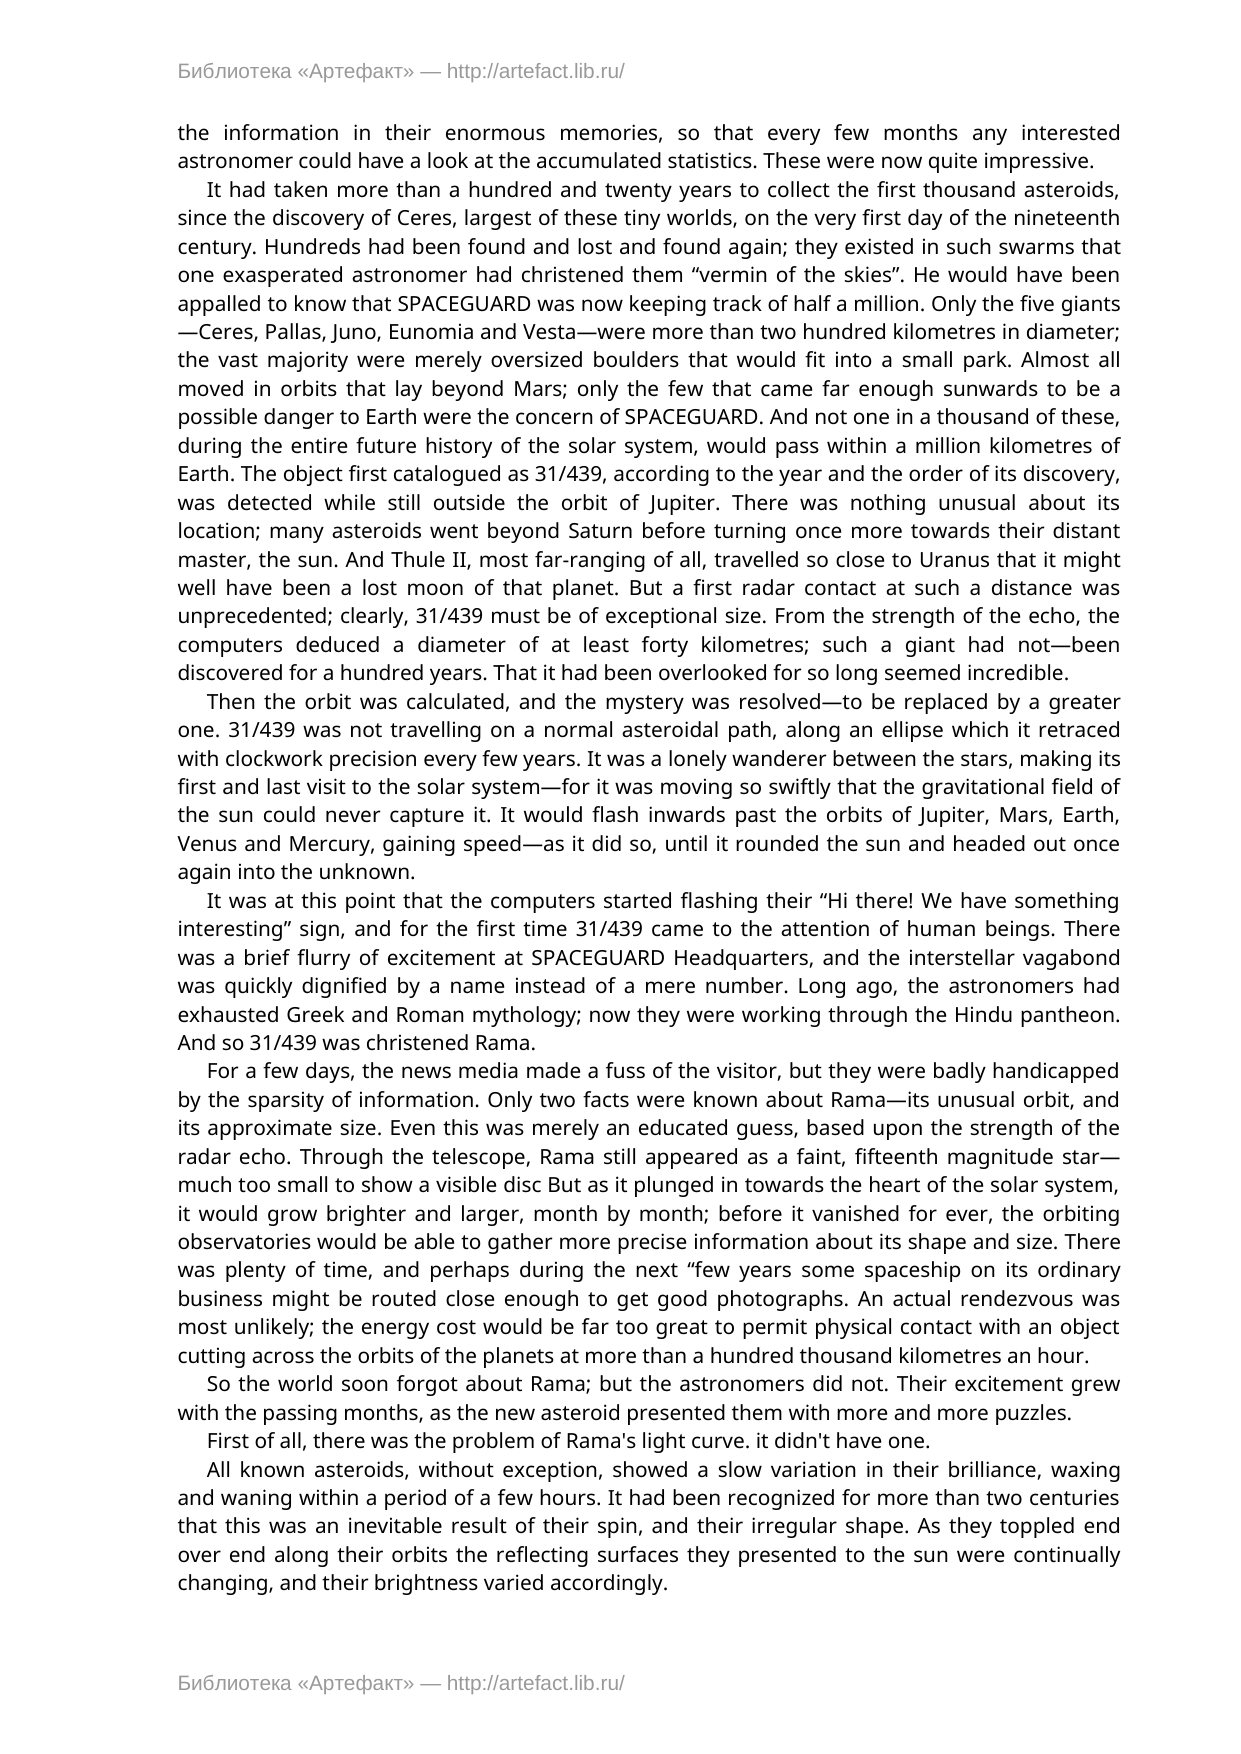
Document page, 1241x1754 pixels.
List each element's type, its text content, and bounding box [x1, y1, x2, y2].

text It had taken more than a hundred and twenty years to collect the first thousand asteroids, since the discovery of Ceres, largest of these tiny worlds, on the very first day of the nineteenth century. Hundreds had been found and lost and found again; they existed in such swarms that one exasperated astronomer had christened them “vermin of the skies”. He would have been appalled to know that SPACEGUARD was now keeping track of half a million. Only the five giants—Ceres, Pallas, Juno, Eunomia and Vesta—were more than two hundred kilometres in diameter; the vast majority were merely oversized boulders that would fit into a small park. Almost all moved in orbits that lay beyond Mars; only the few that came far enough sunwards to be a possible danger to Earth were the concern of SPACEGUARD. And not one in a thousand of these, during the entire future history of the solar system, would pass within a million kilometres of Earth. The object first catalogued as 31/439, according to the year and the order of its discovery, was detected while still outside the orbit of Jupiter. There was nothing unusual about its location; many asteroids went beyond Saturn before turning once more towards their distant master, the sun. And Thule II, most far-ranging of all, travelled so close to Uranus that it might well have been a lost moon of that planet. But a first radar contact at such a distance was unprecedented; clearly, 31/439 must be of exceptional size. From the strength of the echo, the computers deduced a diameter of at least forty kilometres; such a giant had not—been discovered for a hundred years. That it had been overlooked for so long seemed incredible. [177, 175, 1122, 687]
text It was at this point that the computers started flashing their “Hi there! We have something interesting” sign, and for the first time 31/439 came to the attention of human beings. There was a brief flurry of excitement at SPACEGUARD Headquarters, and the interstellar vagabond was quickly dignified by a name instead of a mere number. Long ago, the astronomers had exhausted Greek and Roman mythology; now they were working through the Hindu pantheon. And so 31/439 was christened Rama. [177, 886, 1122, 1057]
text Then the orbit was calculated, and the mystery was resolved—to be replaced by a greater one. 31/439 was not travelling on a normal asteroidal path, along an ellipse which it retraced with clockwork precision every few years. It was a lonely wanderer between the stars, making its first and last visit to the solar system—for it was moving so swiftly that the gravitational field of the sun could never capture it. It would flash inwards past the orbits of Jupiter, Mars, Earth, Venus and Mercury, gaining speed—as it did so, until it rounded the sun and headed out once again into the unknown. [177, 687, 1122, 886]
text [177, 118, 1122, 175]
text So the world soon forgot about Rama; but the astronomers did not. Their excitement grew with the passing months, as the new asteroid presented them with more and more puzzles. [177, 1369, 1122, 1426]
text All known asteroids, without exception, showed a slow variation in their brilliance, waxing and waning within a period of a few hours. It had been recognized for more than two centuries that this was an inevitable result of their spin, and their irregular shape. As they toppled end over end along their orbits the reflecting surfaces they presented to the sun were continually changing, and their brightness varied accordingly. [177, 1455, 1122, 1597]
text First of all, there was the problem of Rama's light curve. it didn't have one. [177, 1426, 1122, 1455]
text For a few days, the news media made a fuss of the visitor, but they were badly handicapped by the sparsity of information. Only two facts were known about Rama—its unusual orbit, and its approximate size. Even this was merely an educated guess, based upon the strength of the radar echo. Through the telescope, Rama still appeared as a faint, fifteenth magnitude star—much too small to show a visible disc But as it plunged in towards the heart of the solar system, it would grow brighter and larger, month by month; before it vanished for ever, the orbiting observatories would be able to gather more precise information about its shape and size. There was plenty of time, and perhaps during the next “few years some spaceship on its ordinary business might be routed close enough to get good photographs. An actual rendezvous was most unlikely; the energy cost would be far too great to permit physical contact with an object cutting across the orbits of the planets at more than a hundred thousand kilometres an hour. [177, 1057, 1122, 1369]
